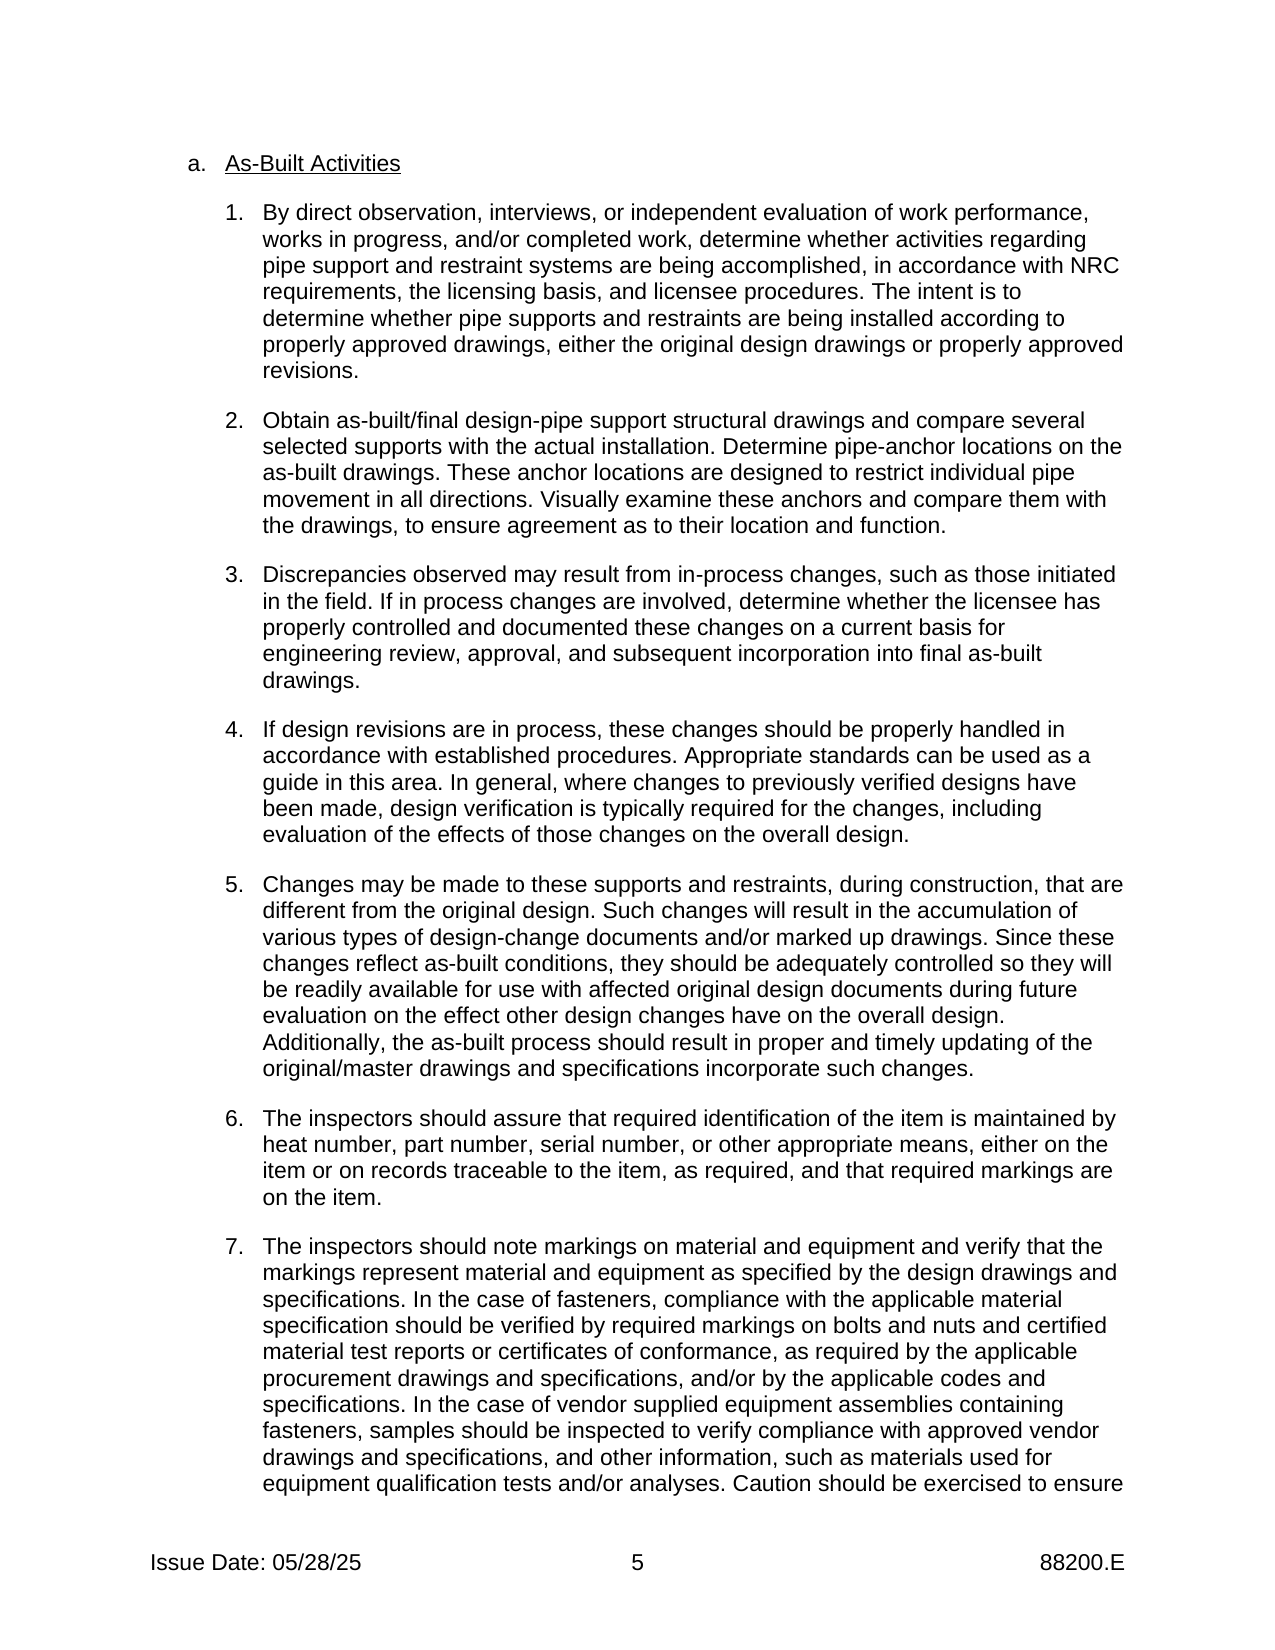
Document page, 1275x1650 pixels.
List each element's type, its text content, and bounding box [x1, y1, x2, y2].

list By direct observation, interviews, or independent evaluation of work performance, works in progress, and/or completed work, determine whether activities regarding pipe support and restraint systems are being accomplished, in accordance with NRC requirements, the licensing basis, and licensee procedures. The intent is to determine whether pipe supports and restraints are being installed according to properly approved drawings, either the original design drawings or properly approved revisions. [225, 199, 1125, 384]
list The inspectors should assure that required identification of the item is maintained by heat number, part number, serial number, or other appropriate means, either on the item or on records traceable to the item, as required, and that required markings are on the item. [225, 1104, 1125, 1210]
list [225, 1233, 1125, 1496]
list As-Built Activities [187, 150, 1125, 176]
list If design revisions are in process, these changes should be properly handled in accordance with established procedures. Appropriate standards can be used as a guide in this area. In general, where changes to previously verified designs have been made, design verification is typically required for the changes, including evaluation of the effects of those changes on the overall design. [225, 716, 1125, 848]
list Obtain as-built/final design-pipe support structural drawings and compare several selected supports with the actual installation. Determine pipe-anchor locations on the as-built drawings. These anchor locations are designed to restrict individual pipe movement in all directions. Visually examine these anchors and compare them with the drawings, to ensure agreement as to their location and function. [225, 407, 1125, 538]
list Changes may be made to these supports and restraints, during construction, that are different from the original design. Such changes will result in the accumulation of various types of design-change documents and/or marked up drawings. Since these changes reflect as-built conditions, they should be adequately controlled so they will be readily available for use with affected original design documents during future evaluation on the effect other design changes have on the overall design. Additionally, the as-built process should result in proper and timely updating of the original/master drawings and specifications incorporate such changes. [225, 871, 1125, 1082]
list Discrepancies observed may result from in-process changes, such as those initiated in the field. If in process changes are involved, determine whether the licensee has properly controlled and documented these changes on a current basis for engineering review, approval, and subsequent incorporation into final as-built drawings. [225, 561, 1125, 693]
